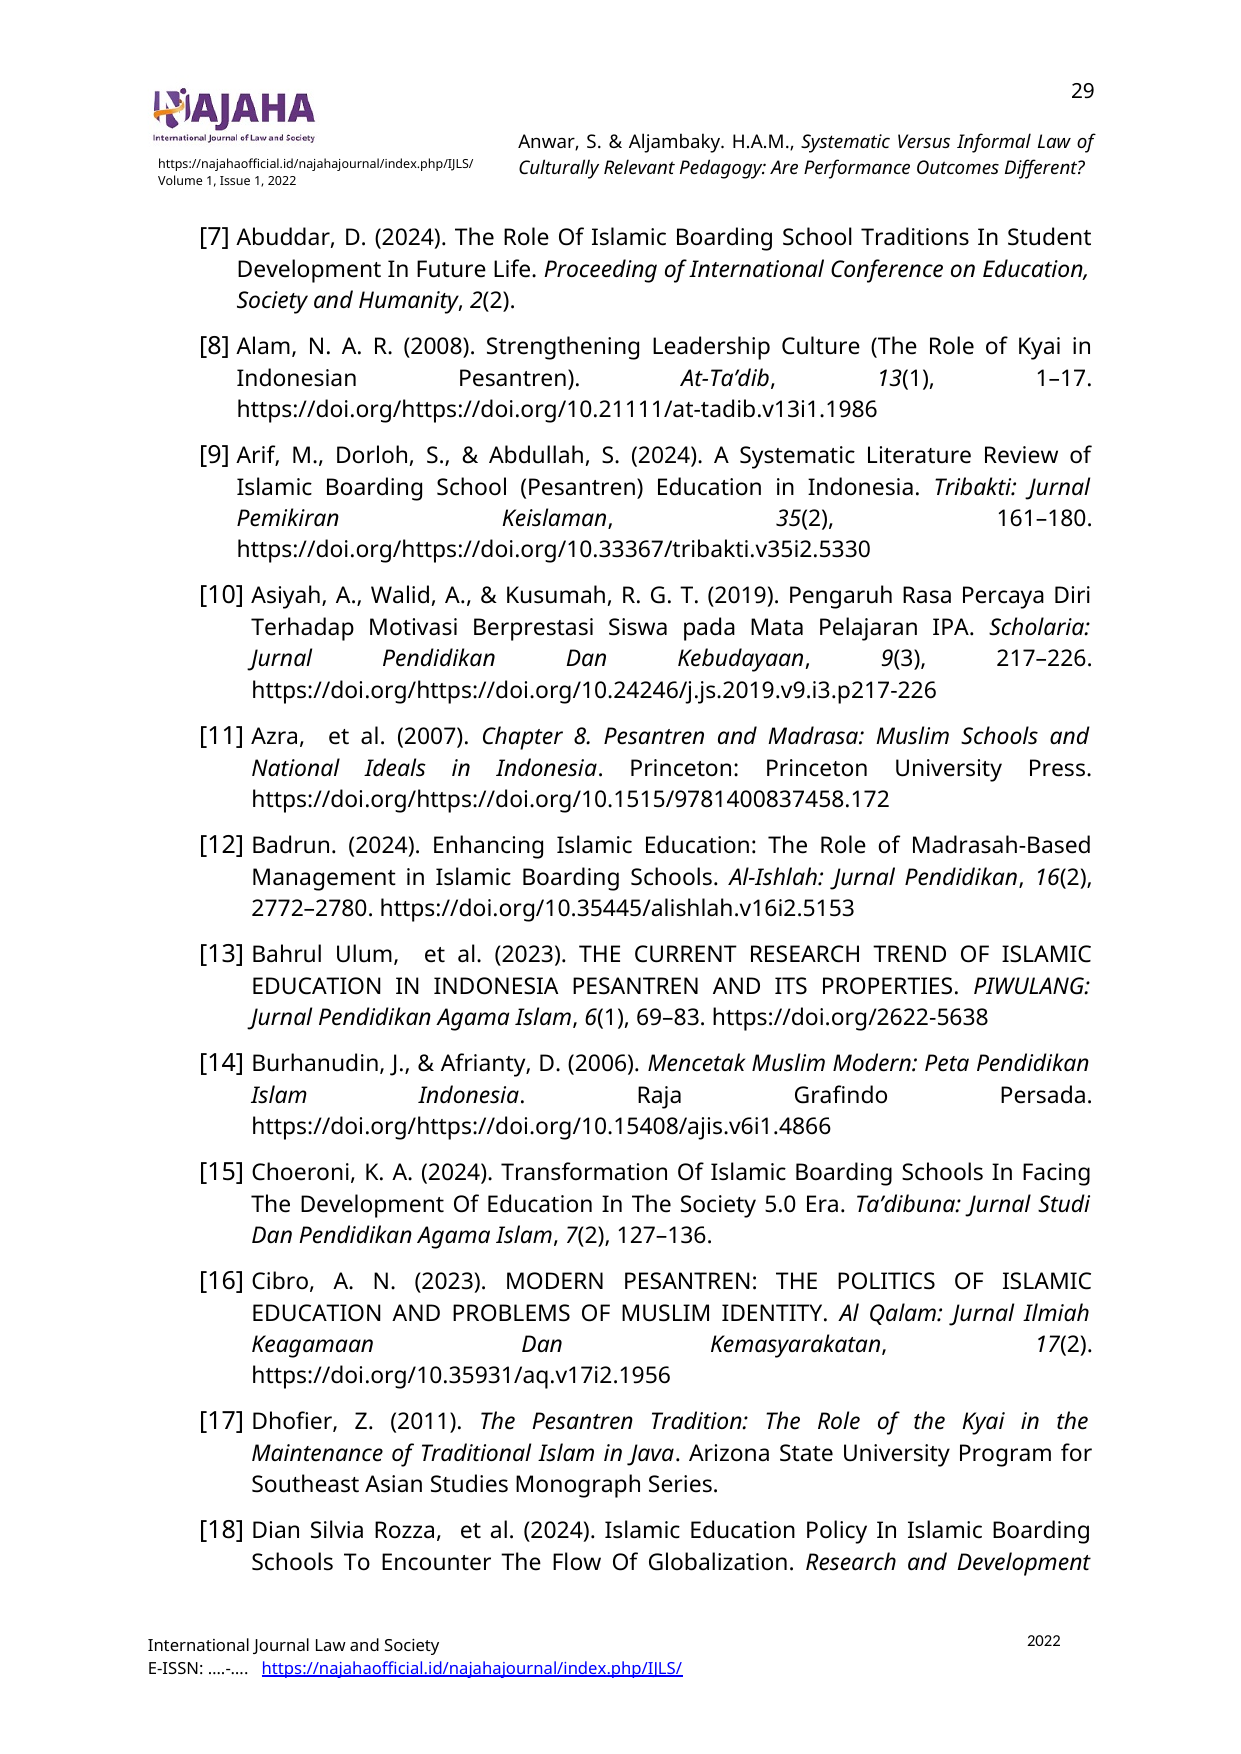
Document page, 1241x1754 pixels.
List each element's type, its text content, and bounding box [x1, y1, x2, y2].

list Alam, N. A. R. (2008). Strengthening Leadership Culture (The Role of Kyai in Indonesian Pesantren). At-Ta’dib, 13(1), 1–17. https://doi.org/https://doi.org/10.21111/at-tadib.v13i1.1986 [199, 328, 1093, 424]
list Bahrul Ulum, et al. (2023). THE CURRENT RESEARCH TREND OF ISLAMIC EDUCATION IN INDONESIA PESANTREN AND ITS PROPERTIES. PIWULANG: Jurnal Pendidikan Agama Islam, 6(1), 69–83. https://doi.org/2622-5638 [199, 936, 1093, 1032]
list Abuddar, D. (2024). The Role Of Islamic Boarding School Traditions In Student Development In Future Life. Proceeding of International Conference on Education, Society and Humanity, 2(2). [199, 219, 1093, 315]
picture [147, 75, 320, 157]
list Cibro, A. N. (2023). MODERN PESANTREN: THE POLITICS OF ISLAMIC EDUCATION AND PROBLEMS OF MUSLIM IDENTITY. Al Qalam: Jurnal Ilmiah Keagamaan Dan Kemasyarakatan, 17(2). https://doi.org/10.35931/aq.v17i2.1956 [199, 1263, 1093, 1391]
list Arif, M., Dorloh, S., & Abdullah, S. (2024). A Systematic Literature Review of Islamic Boarding School (Pesantren) Education in Indonesia. Tribakti: Jurnal Pemikiran Keislaman, 35(2), 161–180. https://doi.org/https://doi.org/10.33367/tribakti.v35i2.5330 [199, 437, 1093, 564]
list Burhanudin, J., & Afrianty, D. (2006). Mencetak Muslim Modern: Peta Pendidikan Islam Indonesia. Raja Grafindo Persada. https://doi.org/https://doi.org/10.15408/ajis.v6i1.4866 [199, 1044, 1093, 1141]
list Badrun. (2024). Enhancing Islamic Education: The Role of Madrasah-Based Management in Islamic Boarding Schools. Al-Ishlah: Jurnal Pendidikan, 16(2), 2772–2780. https://doi.org/10.35445/alishlah.v16i2.5153 [199, 826, 1093, 923]
list Dhofier, Z. (2011). The Pesantren Tradition: The Role of the Kyai in the Maintenance of Traditional Islam in Java. Arizona State University Program for Southeast Asian Studies Monograph Series. [199, 1403, 1093, 1499]
list Azra, et al. (2007). Chapter 8. Pesantren and Madrasa: Muslim Schools and National Ideals in Indonesia. Princeton: Princeton University Press. https://doi.org/https://doi.org/10.1515/9781400837458.172 [199, 717, 1093, 814]
list Choeroni, K. A. (2024). Transformation Of Islamic Boarding Schools In Facing The Development Of Education In The Society 5.0 Era. Ta’dibuna: Jurnal Studi Dan Pendidikan Agama Islam, 7(2), 127–136. [199, 1154, 1093, 1250]
list Asiyah, A., Walid, A., & Kusumah, R. G. T. (2019). Pengaruh Rasa Percaya Diri Terhadap Motivasi Berprestasi Siswa pada Mata Pelajaran IPA. Scholaria: Jurnal Pendidikan Dan Kebudayaan, 9(3), 217–226. https://doi.org/https://doi.org/10.24246/j.js.2019.v9.i3.p217-226 [199, 577, 1093, 705]
